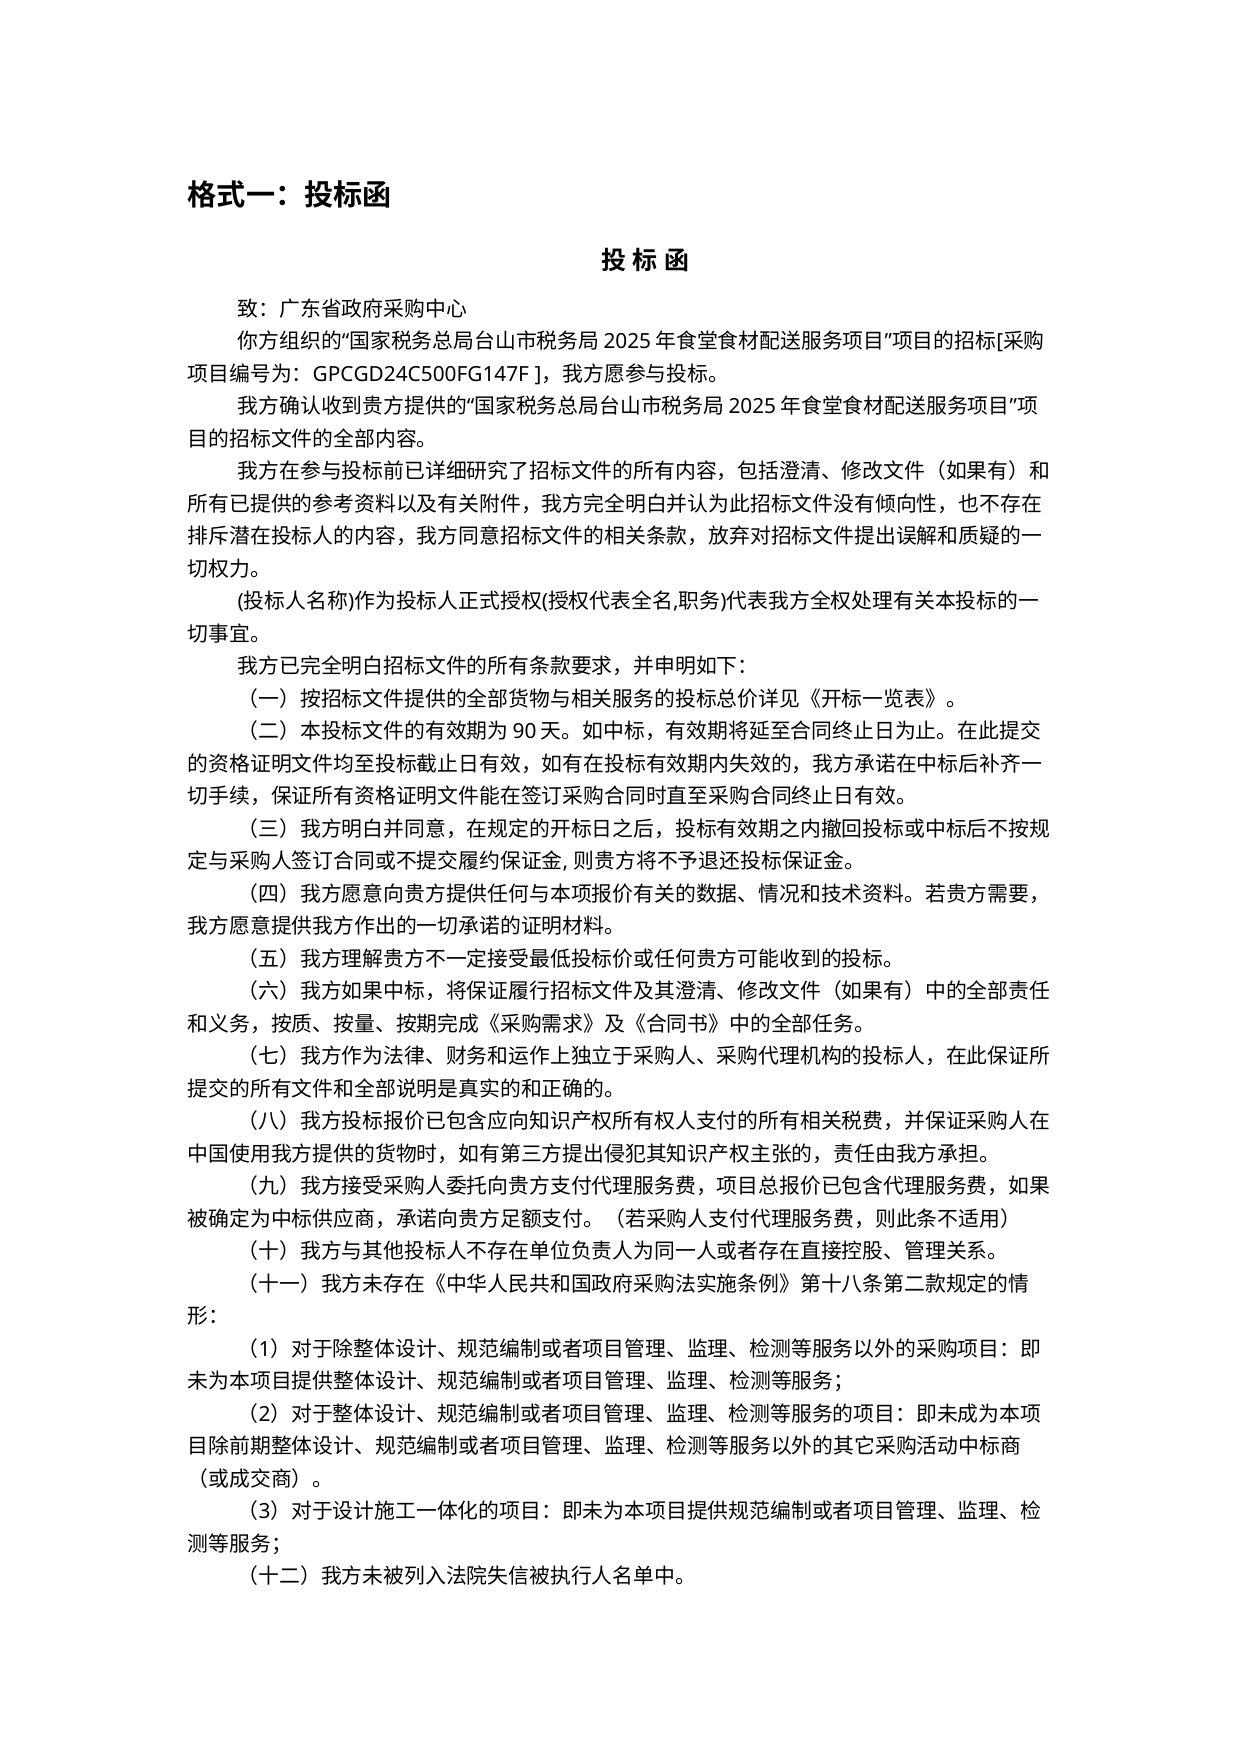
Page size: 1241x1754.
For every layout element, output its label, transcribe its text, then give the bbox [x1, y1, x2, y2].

text （七）我方作为法律、财务和运作上独立于采购人、采购代理机构的投标人，在此保证所提交的所有文件和全部说明是真实的和正确的。 [187, 1039, 1053, 1104]
text （3）对于设计施工一体化的项目：即未为本项目提供规范编制或者项目管理、监理、检测等服务； [187, 1494, 1053, 1559]
text 投 标 函 [187, 227, 1053, 292]
text 你方组织的“国家税务总局台山市税务局2025年食堂食材配送服务项目”项目的招标[采购项目编号为：GPCGD24C500FG147F ]，我方愿参与投标。 [187, 324, 1053, 389]
text （四）我方愿意向贵方提供任何与本项报价有关的数据、情况和技术资料。若贵方需要，我方愿意提供我方作出的一切承诺的证明材料。 [187, 877, 1053, 942]
text （八）我方投标报价已包含应向知识产权所有权人支付的所有相关税费，并保证采购人在中国使用我方提供的货物时，如有第三方提出侵犯其知识产权主张的，责任由我方承担。 [187, 1104, 1053, 1169]
text （2）对于整体设计、规范编制或者项目管理、监理、检测等服务的项目：即未成为本项目除前期整体设计、规范编制或者项目管理、监理、检测等服务以外的其它采购活动中标商（或成交商）。 [187, 1397, 1053, 1494]
text （三）我方明白并同意，在规定的开标日之后，投标有效期之内撤回投标或中标后不按规定与采购人签订合同或不提交履约保证金, 则贵方将不予退还投标保证金。 [187, 812, 1053, 877]
text （十二）我方未被列入法院失信被执行人名单中。 [187, 1559, 1053, 1592]
text （六）我方如果中标，将保证履行招标文件及其澄清、修改文件（如果有）中的全部责任和义务，按质、按量、按期完成《采购需求》及《合同书》中的全部任务。 [187, 974, 1053, 1039]
text 我方在参与投标前已详细研究了招标文件的所有内容，包括澄清、修改文件（如果有）和所有已提供的参考资料以及有关附件，我方完全明白并认为此招标文件没有倾向性，也不存在排斥潜在投标人的内容，我方同意招标文件的相关条款，放弃对招标文件提出误解和质疑的一切权力。 [187, 454, 1053, 584]
text (投标人名称)作为投标人正式授权(授权代表全名,职务)代表我方全权处理有关本投标的一切事宜。 [187, 584, 1053, 649]
text （五）我方理解贵方不一定接受最低投标价或任何贵方可能收到的投标。 [187, 942, 1053, 974]
text （九）我方接受采购人委托向贵方支付代理服务费，项目总报价已包含代理服务费，如果被确定为中标供应商，承诺向贵方足额支付。（若采购人支付代理服务费，则此条不适用） [187, 1169, 1053, 1234]
text （1）对于除整体设计、规范编制或者项目管理、监理、检测等服务以外的采购项目：即未为本项目提供整体设计、规范编制或者项目管理、监理、检测等服务； [187, 1332, 1053, 1397]
text （二）本投标文件的有效期为90天。如中标，有效期将延至合同终止日为止。在此提交的资格证明文件均至投标截止日有效，如有在投标有效期内失效的，我方承诺在中标后补齐一切手续，保证所有资格证明文件能在签订采购合同时直至采购合同终止日有效。 [187, 714, 1053, 812]
text 致：广东省政府采购中心 [187, 292, 1053, 324]
text 我方确认收到贵方提供的“国家税务总局台山市税务局2025年食堂食材配送服务项目”项目的招标文件的全部内容。 [187, 389, 1053, 454]
text 我方已完全明白招标文件的所有条款要求，并申明如下： [187, 649, 1053, 682]
text 格式一：投标函 [187, 162, 1053, 227]
text （十一）我方未存在《中华人民共和国政府采购法实施条例》第十八条第二款规定的情形： [187, 1267, 1053, 1332]
text （一）按招标文件提供的全部货物与相关服务的投标总价详见《开标一览表》。 [187, 682, 1053, 714]
text （十）我方与其他投标人不存在单位负责人为同一人或者存在直接控股、管理关系。 [187, 1234, 1053, 1267]
